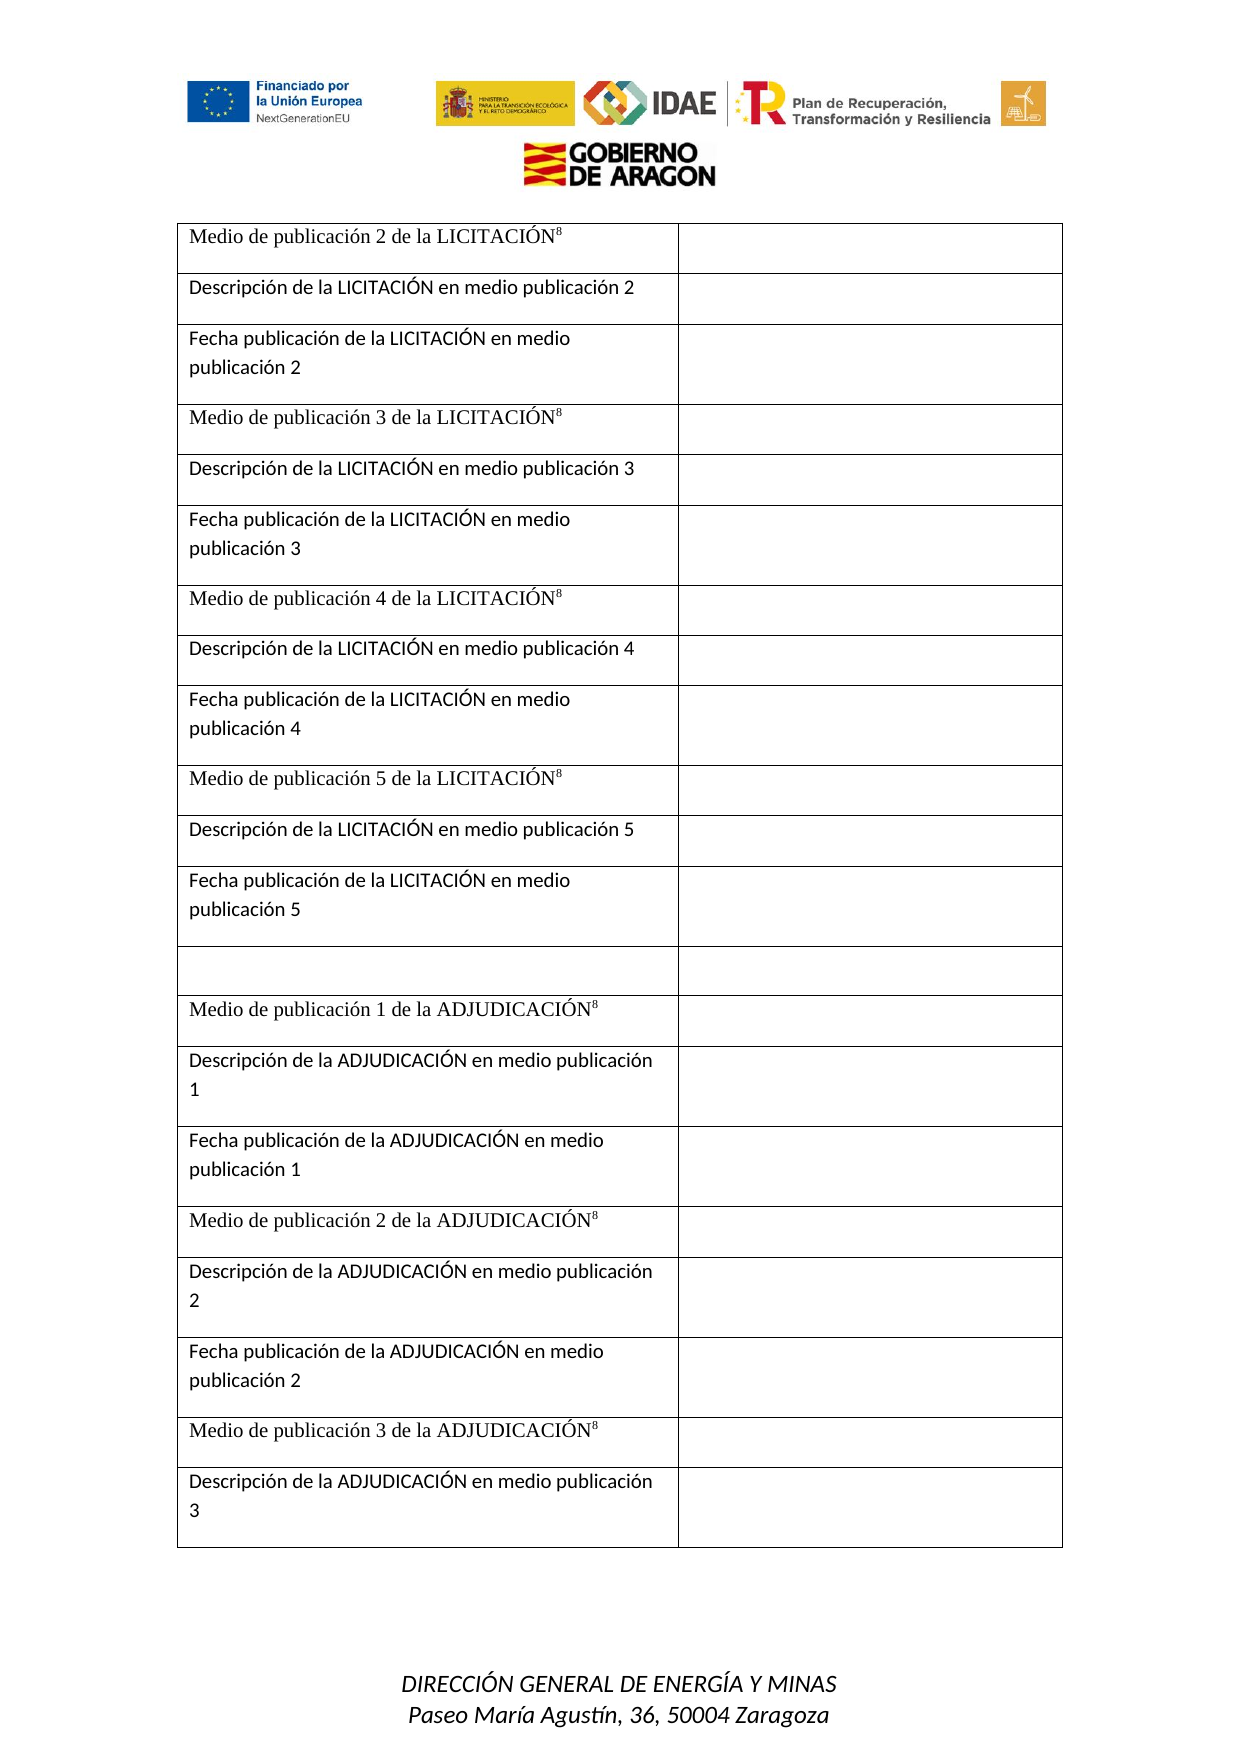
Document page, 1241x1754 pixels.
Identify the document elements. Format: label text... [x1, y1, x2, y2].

table_cell Descripción de la ADJUDICACIÓN en medio publicación 1 [178, 1047, 678, 1126]
table_cell Fecha publicación de la LICITACIÓN en medio publicación 5 [178, 867, 678, 946]
table_cell [679, 325, 1062, 404]
table_cell [679, 1468, 1062, 1547]
picture [177, 73, 1062, 198]
table_cell Descripción de la ADJUDICACIÓN en medio publicación 3 [178, 1468, 678, 1547]
table_cell Fecha publicación de la ADJUDICACIÓN en medio publicación 1 [178, 1127, 678, 1206]
table_cell Descripción de la ADJUDICACIÓN en medio publicación 2 [178, 1258, 678, 1337]
table_cell [679, 1047, 1062, 1126]
table_cell [679, 1338, 1062, 1417]
table_cell [679, 224, 1062, 273]
table_cell Fecha publicación de la ADJUDICACIÓN en medio publicación 2 [178, 1338, 678, 1417]
table_cell [679, 1258, 1062, 1337]
table_cell [679, 686, 1062, 765]
table_cell Descripción de la LICITACIÓN en medio publicación 5 [178, 816, 678, 866]
table_cell [679, 1207, 1062, 1257]
table_cell Medio de publicación 3 de la LICITACIÓN8 [178, 405, 678, 454]
table_cell Fecha publicación de la LICITACIÓN en medio publicación 4 [178, 686, 678, 765]
table_cell [679, 996, 1062, 1046]
table_cell [679, 1418, 1062, 1467]
table_cell [679, 586, 1062, 634]
table_cell [679, 766, 1062, 815]
table_cell [679, 455, 1062, 505]
table_cell Medio de publicación 4 de la LICITACIÓN8 [178, 586, 678, 634]
table_cell [679, 506, 1062, 585]
table_cell [679, 816, 1062, 866]
table_cell [679, 1127, 1062, 1206]
table_cell Medio de publicación 2 de la ADJUDICACIÓN8 [178, 1207, 678, 1257]
table_cell Descripción de la LICITACIÓN en medio publicación 3 [178, 455, 678, 505]
table_cell Medio de publicación 5 de la LICITACIÓN8 [178, 766, 678, 815]
table_cell [679, 947, 1062, 995]
table_cell Descripción de la LICITACIÓN en medio publicación 4 [178, 636, 678, 685]
table_cell Medio de publicación 3 de la ADJUDICACIÓN8 [178, 1418, 678, 1467]
table_cell Descripción de la LICITACIÓN en medio publicación 2 [178, 274, 678, 324]
table_cell [679, 867, 1062, 946]
table_cell Fecha publicación de la LICITACIÓN en medio publicación 3 [178, 506, 678, 585]
table_cell Medio de publicación 1 de la ADJUDICACIÓN8 [178, 996, 678, 1046]
table_cell [679, 405, 1062, 454]
table_cell [178, 947, 678, 995]
table_cell [679, 274, 1062, 324]
table_cell Fecha publicación de la LICITACIÓN en medio publicación 2 [178, 325, 678, 404]
table_cell Medio de publicación 2 de la LICITACIÓN8 [178, 224, 678, 273]
table_cell [679, 636, 1062, 685]
